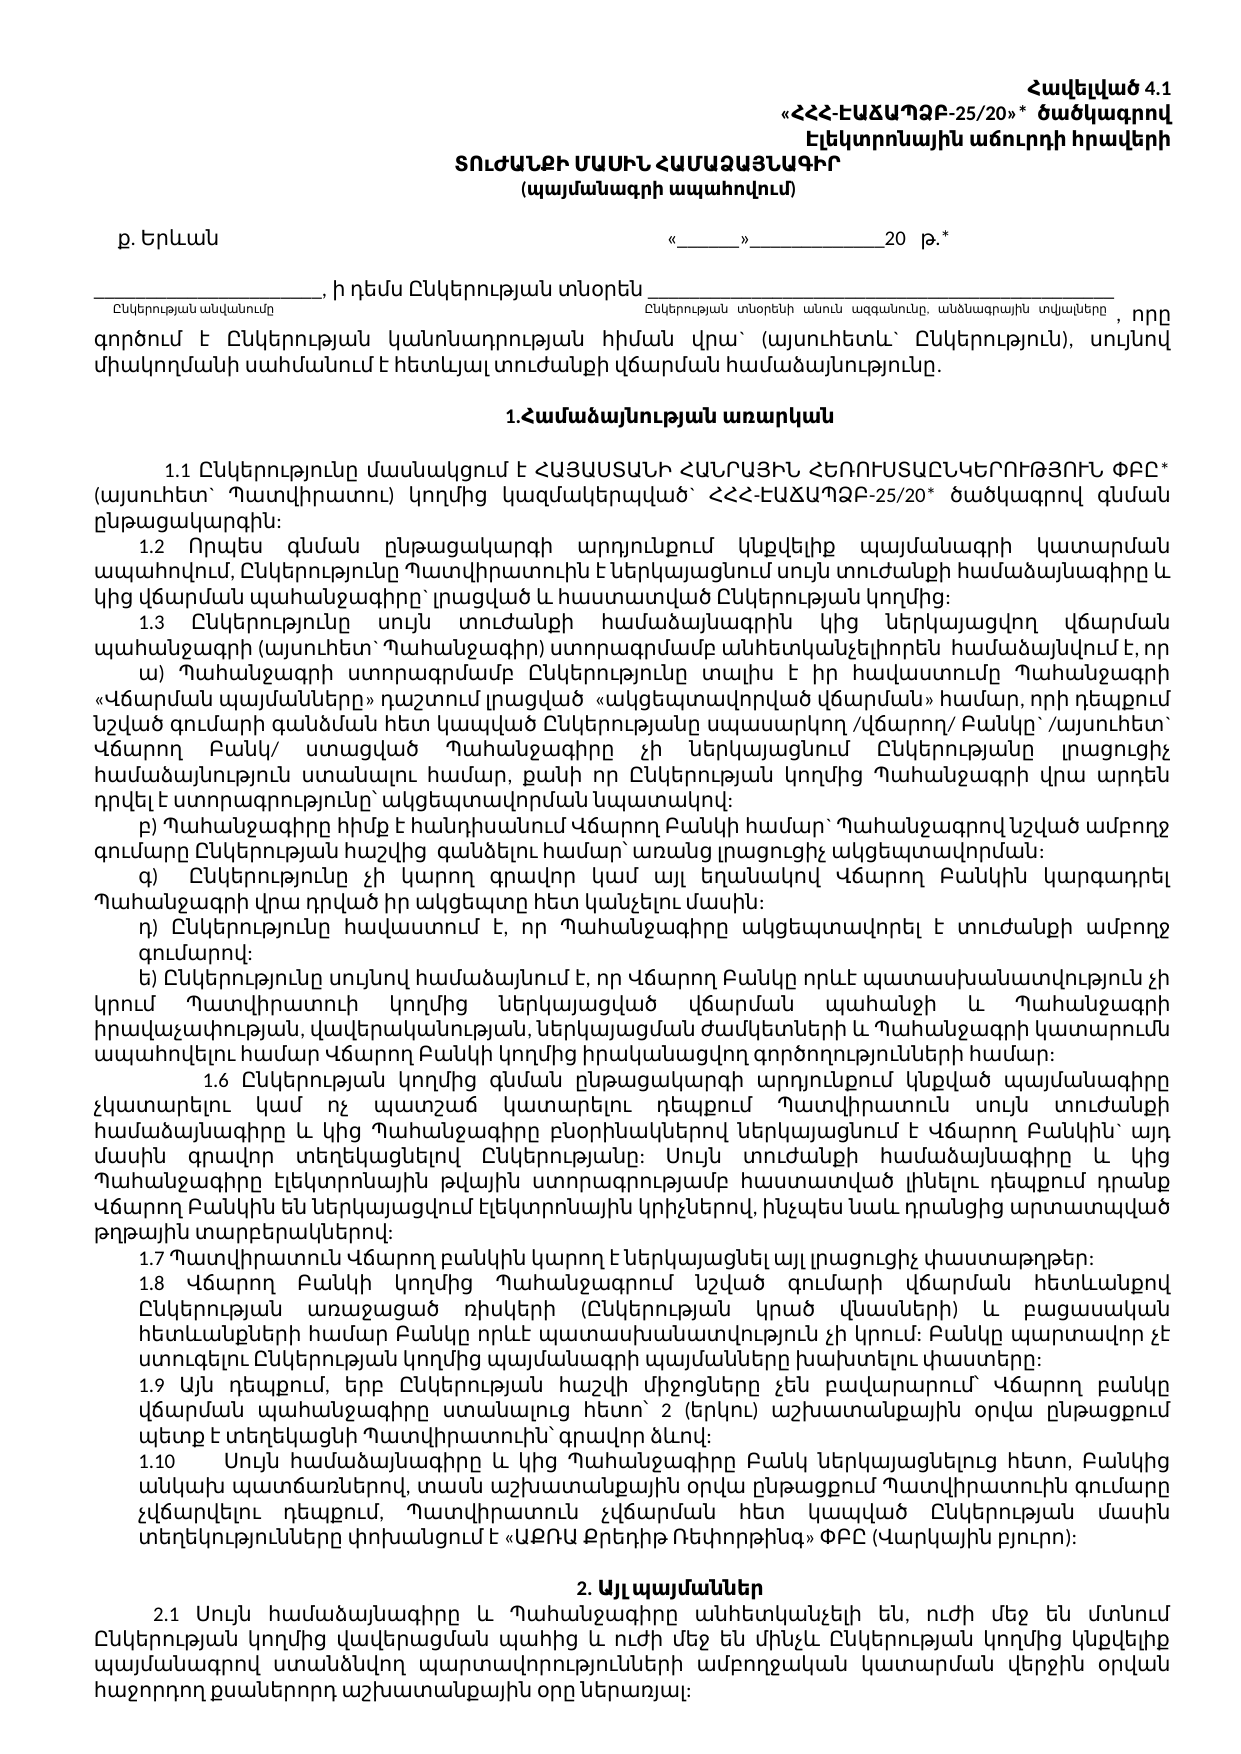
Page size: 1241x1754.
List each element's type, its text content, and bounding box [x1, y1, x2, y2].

text 1.3 Ընկերությունը սույն տուժանքի համաձայնագրին կից ներկայացվող վճարման պահանջագրի (այսուհետ` Պահանջագիր) ստորագրմամբ անհետկանչելիորեն համաձայնվում է, որ [94, 609, 1171, 660]
text Էլեկտրոնային աճուրդի հրավերի [94, 126, 1171, 151]
text 1.8 Վճարող Բանկի կողմից Պահանջագրում նշված գումարի վճարման հետևանքով Ընկերության առաջացած ռիսկերի (Ընկերության կրած վնասների) և բացասական հետևանքների համար Բանկը որևէ պատասխանատվություն չի կրում: Բանկը պարտավոր չէ ստուգելու Ընկերության կողմից պայմանագրի պայմանները խախտելու փաստերը: [138, 1270, 1171, 1372]
text 1.2 Որպես գնման ընթացակարգի արդյունքում կնքվելիք պայմանագրի կատարման ապահովում, Ընկերությունը Պատվիրատուին է ներկայացնում սույն տուժանքի համաձայնագիրը և կից վճարման պահանջագիրը` լրացված և հաստատված Ընկերության կողմից: [94, 533, 1171, 609]
text 1.6 Ընկերության կողմից գնման ընթացակարգի արդյունքում կնքված պայմանագիրը չկատարելու կամ ոչ պատշաճ կատարելու դեպքում Պատվիրատուն սույն տուժանքի համաձայնագիրը և կից Պահանջագիրը բնօրինակներով ներկայացնում է Վճարող Բանկին` այդ մասին գրավոր տեղեկացնելով Ընկերությանը: Սույն տուժանքի համաձայնագիրը և կից Պահանջագիրը էլեկտրոնային թվային ստորագրությամբ հաստատված լինելու դեպքում դրանք Վճարող Բանկին են ներկայացվում էլեկտրոնային կրիչներով, ինչպես նաև դրանցից արտատպված թղթային տարբերակներով: [94, 1067, 1171, 1245]
text Հավելված 4.1 [94, 75, 1171, 100]
text ե) Ընկերությունը սույնով համաձայնում է, որ Վճարող Բանկը որևէ պատասխանատվություն չի կրում Պատվիրատուի կողմից ներկայացված վճարման պահանջի և Պահանջագրի իրավաչափության, վավերականության, ներկայացման ժամկետների և Պահանջագրի կատարումն ապահովելու համար Վճարող Բանկի կողմից իրականացվող գործողությունների համար: [94, 965, 1171, 1067]
text Ընկերության անվանումը Ընկերության տնօրենի անուն ազգանունը, անձնագրային տվյալները , որը գործում է Ընկերության կանոնադրության հիման վրա` (այսուհետև` Ընկերություն), սույնով միակողմանի սահմանում է հետևյալ տուժանքի վճարման համաձայնությունը. [94, 301, 1171, 377]
text գ) Ընկերությունը չի կարող գրավոր կամ այլ եղանակով Վճարող Բանկին կարգադրել Պահանջագրի վրա դրված իր ակցեպտը հետ կանչելու մասին: [94, 864, 1171, 914]
text 1.10 Սույն համաձայնագիրը և կից Պահանջագիրը Բանկ ներկայացնելուց հետո, Բանկից անկախ պատճառներով, տասն աշխատանքային օրվա ընթացքում Պատվիրատուին գումարը չվճարվելու դեպքում, Պատվիրատուն չվճարման հետ կապված Ընկերության մասին տեղեկությունները փոխանցում է «ԱՔՌԱ Քրեդիթ Ռեփորթինգ» ՓԲԸ (Վարկային բյուրո): [138, 1448, 1171, 1550]
text 2.1 Սույն համաձայնագիրը և Պահանջագիրը անհետկանչելի են, ուժի մեջ են մտնում Ընկերության կողմից վավերացման պահից և ուժի մեջ են մինչև Ընկերության կողմից կնքվելիք պայմանագրով ստանձնվող պարտավորությունների ամբողջական կատարման վերջին օրվան հաջորդող քսաներորդ աշխատանքային օրը ներառյալ: [94, 1601, 1171, 1702]
text «ՀՀՀ-ԷԱՃԱՊՁԲ-25/20»* ծածկագրով [94, 100, 1171, 126]
text բ) Պահանջագիրը հիմք է հանդիսանում Վճարող Բանկի համար` Պահանջագրով նշված ամբողջ գումարը Ընկերության հաշվից գանձելու համար՝ առանց լրացուցիչ ակցեպտավորման: [94, 813, 1171, 864]
text 1.7 Պատվիրատուն Վճարող բանկին կարող է ներկայացնել այլ լրացուցիչ փաստաթղթեր: [138, 1245, 1171, 1270]
text 1.9 Այն դեպքում, երբ Ընկերության հաշվի միջոցները չեն բավարարում՝ Վճարող բանկը վճարման պահանջագիրը ստանալուց հետո՝ 2 (երկու) աշխատանքային օրվա ընթացքում պետք է տեղեկացնի Պատվիրատուին՝ գրավոր ձևով: [138, 1372, 1171, 1448]
text ա) Պահանջագրի ստորագրմամբ Ընկերությունը տալիս է իր հավաստումը Պահանջագրի «Վճարման պայմանները» դաշտում լրացված «ակցեպտավորված վճարման» համար, որի դեպքում նշված գումարի գանձման հետ կապված Ընկերությանը սպասարկող /վճարող/ Բանկը` /այսուհետ` Վճարող Բանկ/ ստացված Պահանջագիրը չի ներկայացնում Ընկերությանը լրացուցիչ համաձայնություն ստանալու համար, քանի որ Ընկերության կողմից Պահանջագրի վրա արդեն դրվել է ստորագրությունը՝ ակցեպտավորման նպատակով: [94, 660, 1171, 813]
text 2. Այլ պայմաններ [169, 1575, 1171, 1601]
text ք. Երևան «______»_____________20 թ.* [94, 225, 1171, 250]
text դ) Ընկերությունը հավաստում է, որ Պահանջագիրը ակցեպտավորել է տուժանքի ամբողջ գումարով: [138, 914, 1171, 965]
text ______________________, ի դեմս Ընկերության տնօրեն _____________________________________________ [94, 276, 1171, 301]
text 1.Համաձայնության առարկան [169, 403, 1171, 428]
text (պայմանագրի ապահովում) [94, 177, 1171, 199]
text 1.1 Ընկերությունը մասնակցում է ՀԱՅԱՍՏԱՆԻ ՀԱՆՐԱՅԻՆ ՀԵՌՈՒՍՏԱԸՆԿԵՐՈՒԹՅՈՒՆ ՓԲԸ* (այսուհետ` Պատվիրատու) կողմից կազմակերպված` ՀՀՀ-ԷԱՃԱՊՁԲ-25/20* ծածկագրով գնման ընթացակարգին: [94, 457, 1171, 533]
text ՏՈւԺԱՆՔԻ ՄԱՍԻՆ ՀԱՄԱՁԱՅՆԱԳԻՐ [94, 151, 1171, 177]
